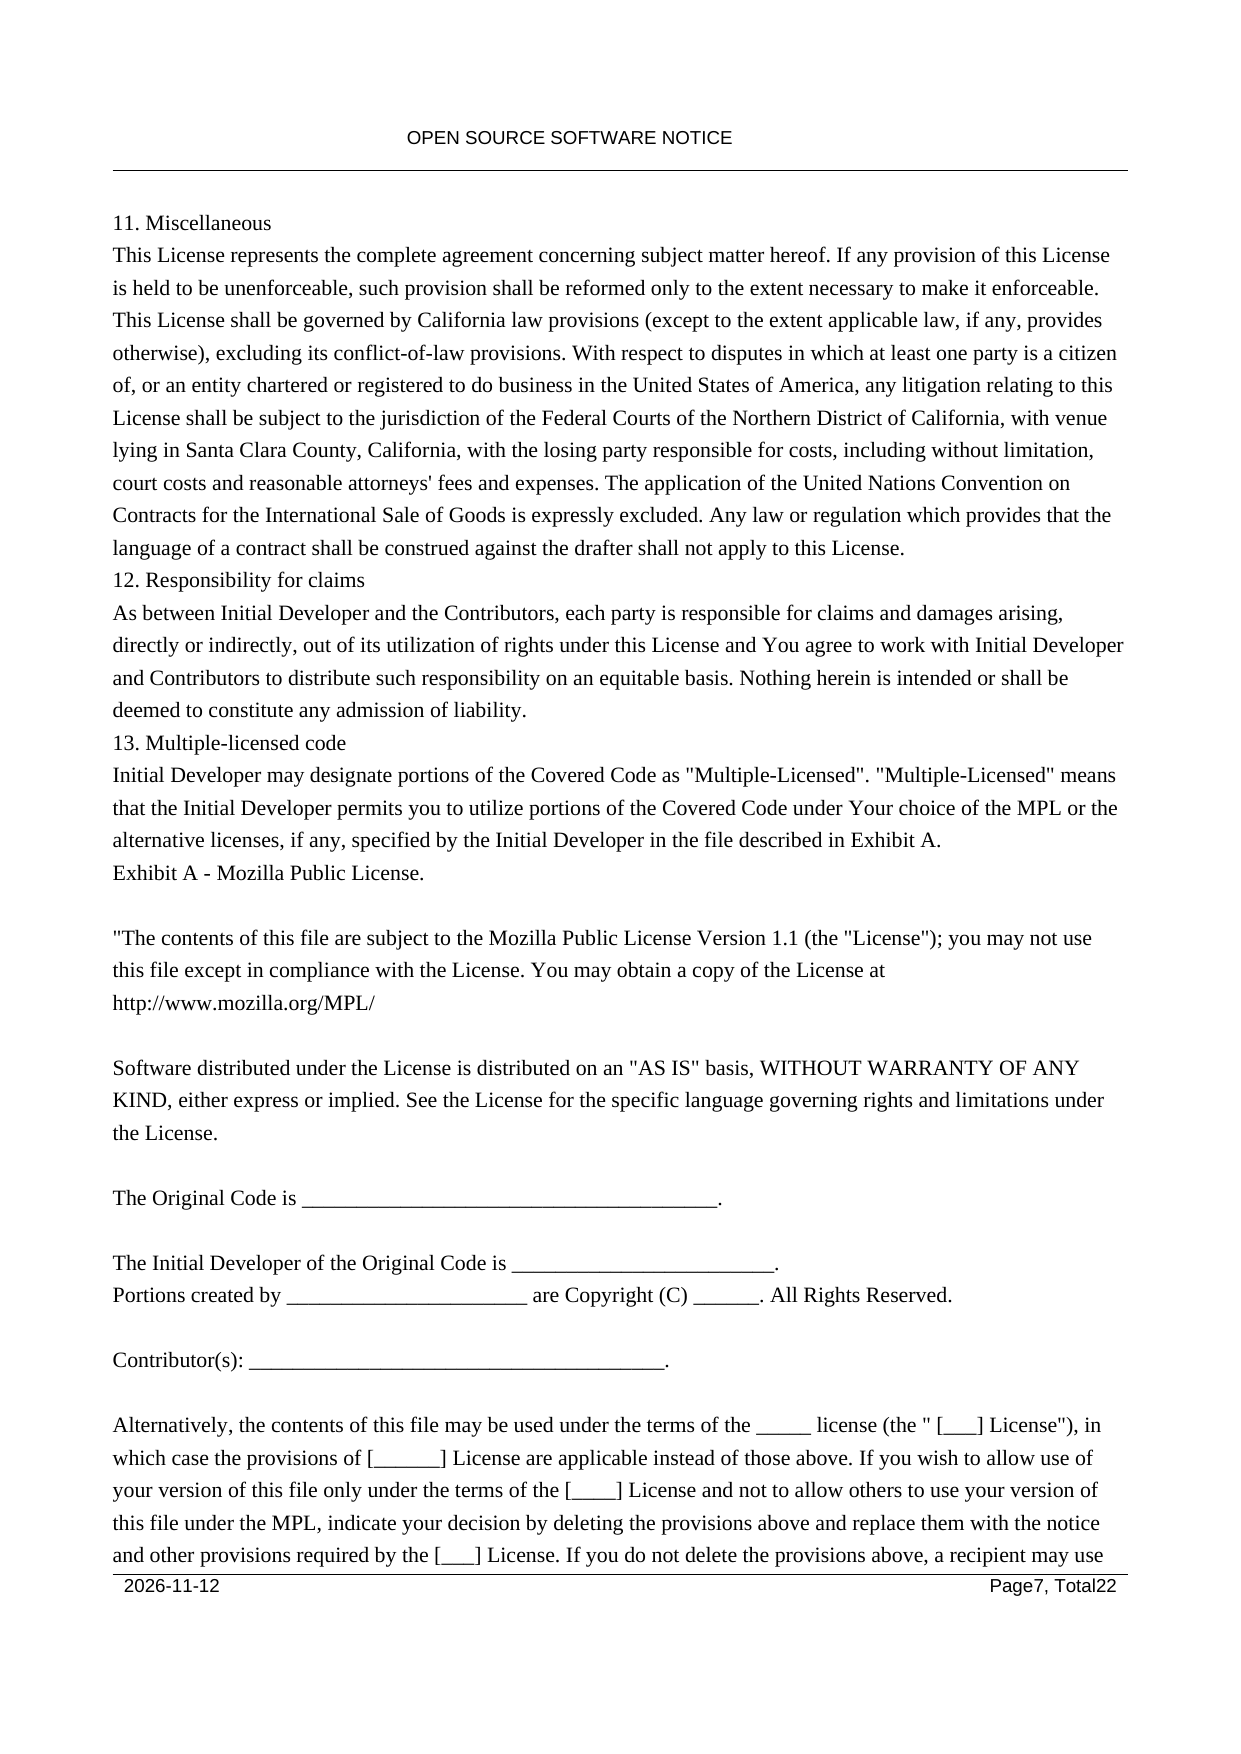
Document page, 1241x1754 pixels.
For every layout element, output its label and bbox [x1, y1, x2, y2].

text [112, 206, 1128, 1571]
